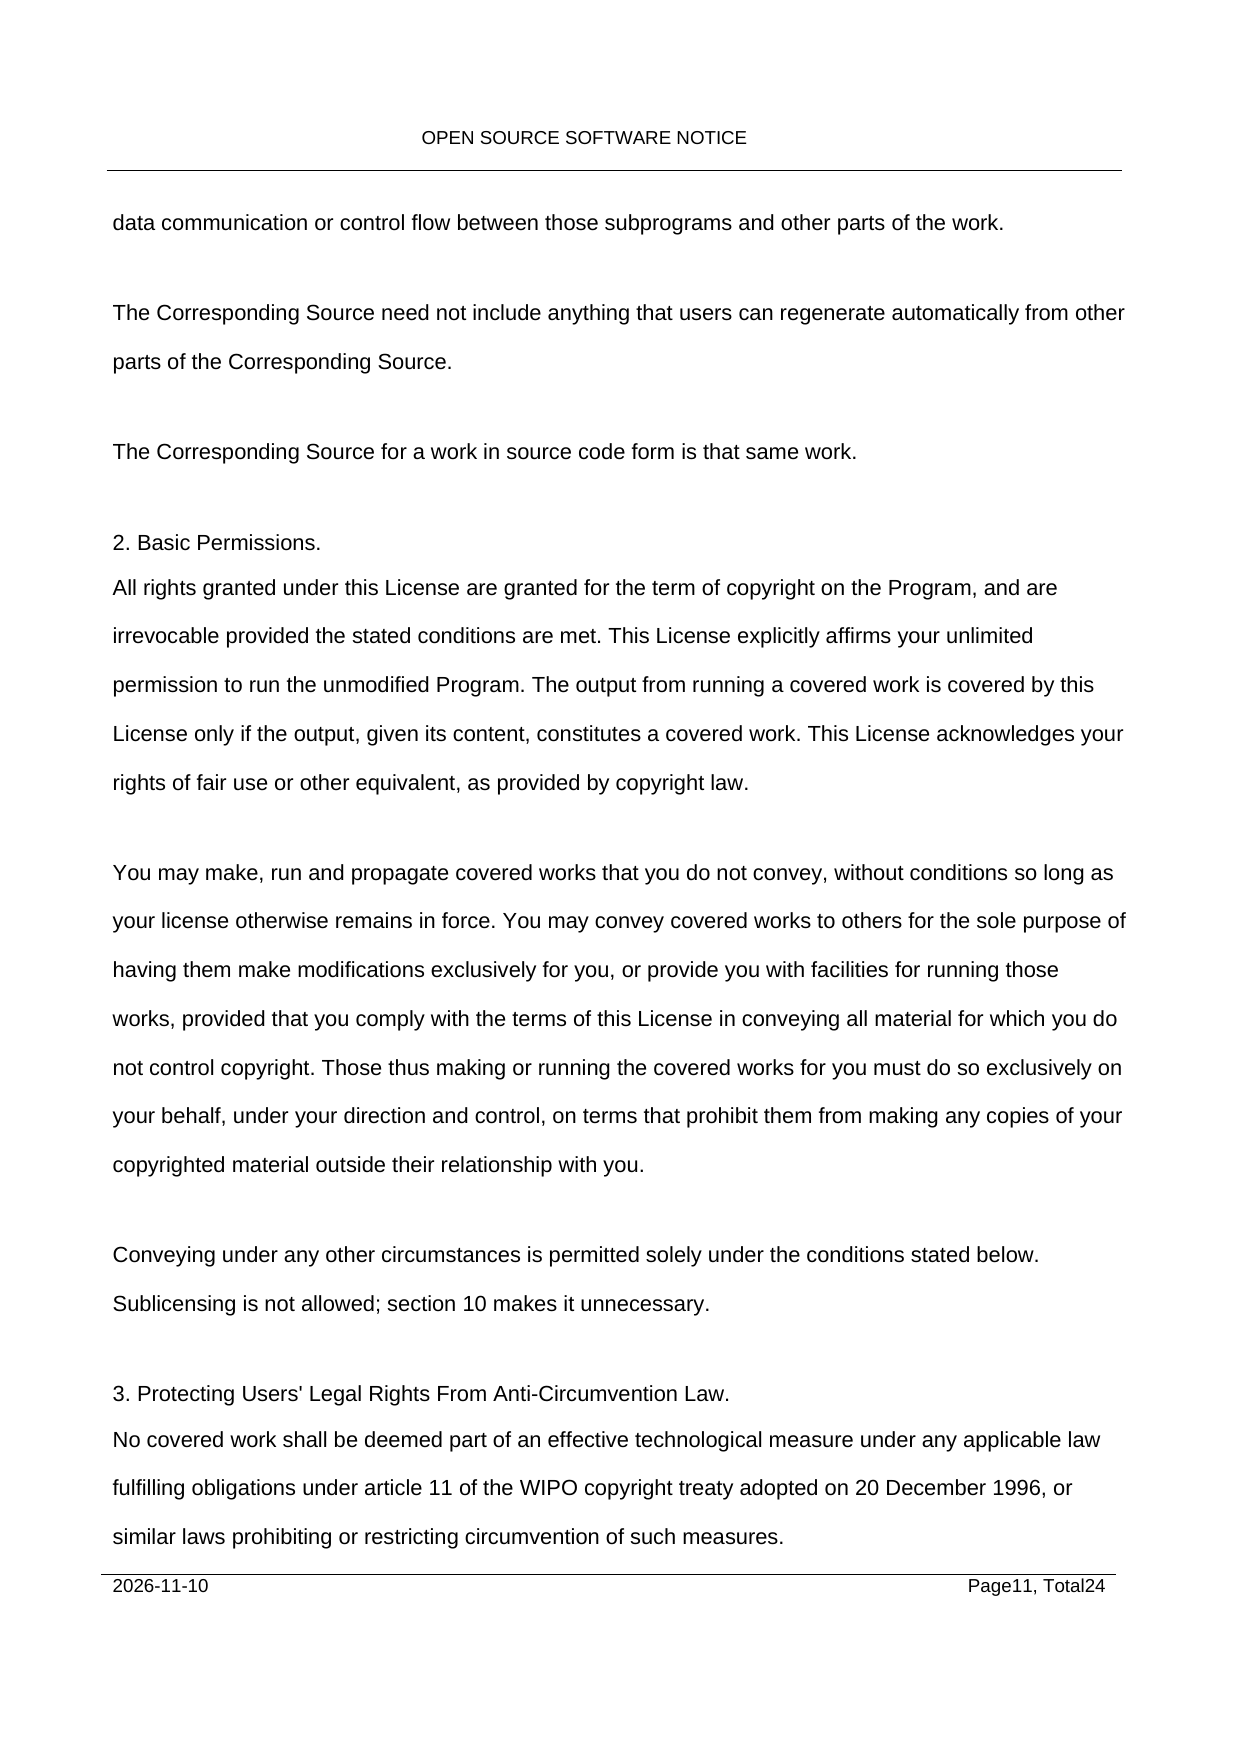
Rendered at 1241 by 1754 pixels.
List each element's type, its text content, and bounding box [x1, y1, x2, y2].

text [112, 206, 1128, 239]
text No covered work shall be deemed part of an effective technological measure under any applicable law fulfilling obligations under article 11 of the WIPO copyright treaty adopted on 20 December 1996, or similar laws prohibiting or restricting circumvention of such measures. [112, 1423, 1128, 1553]
text 2. Basic Permissions. [112, 526, 1128, 558]
text All rights granted under this License are granted for the term of copyright on the Program, and are irrevocable provided the stated conditions are met. This License explicitly affirms your unlimited permission to run the unmodified Program. The output from running a covered work is covered by this License only if the output, given its content, constitutes a covered work. This License acknowledges your rights of fair use or other equivalent, as provided by copyright law. [112, 571, 1128, 798]
text 3. Protecting Users' Legal Rights From Anti-Circumvention Law. [112, 1378, 1128, 1410]
text You may make, run and propagate covered works that you do not convey, without conditions so long as your license otherwise remains in force. You may convey covered works to others for the sole purpose of having them make modifications exclusively for you, or provide you with facilities for running those works, provided that you comply with the terms of this License in conveying all material for which you do not control copyright. Those thus making or running the covered works for you must do so exclusively on your behalf, under your direction and control, on terms that prohibit them from making any copies of your copyrighted material outside their relationship with you. [112, 856, 1128, 1181]
text The Corresponding Source need not include anything that users can regenerate automatically from other parts of the Corresponding Source. [112, 297, 1128, 378]
text Conveying under any other circumstances is permitted solely under the conditions stated below. Sublicensing is not allowed; section 10 makes it unnecessary. [112, 1239, 1128, 1320]
text The Corresponding Source for a work in source code form is that same work. [112, 436, 1128, 468]
